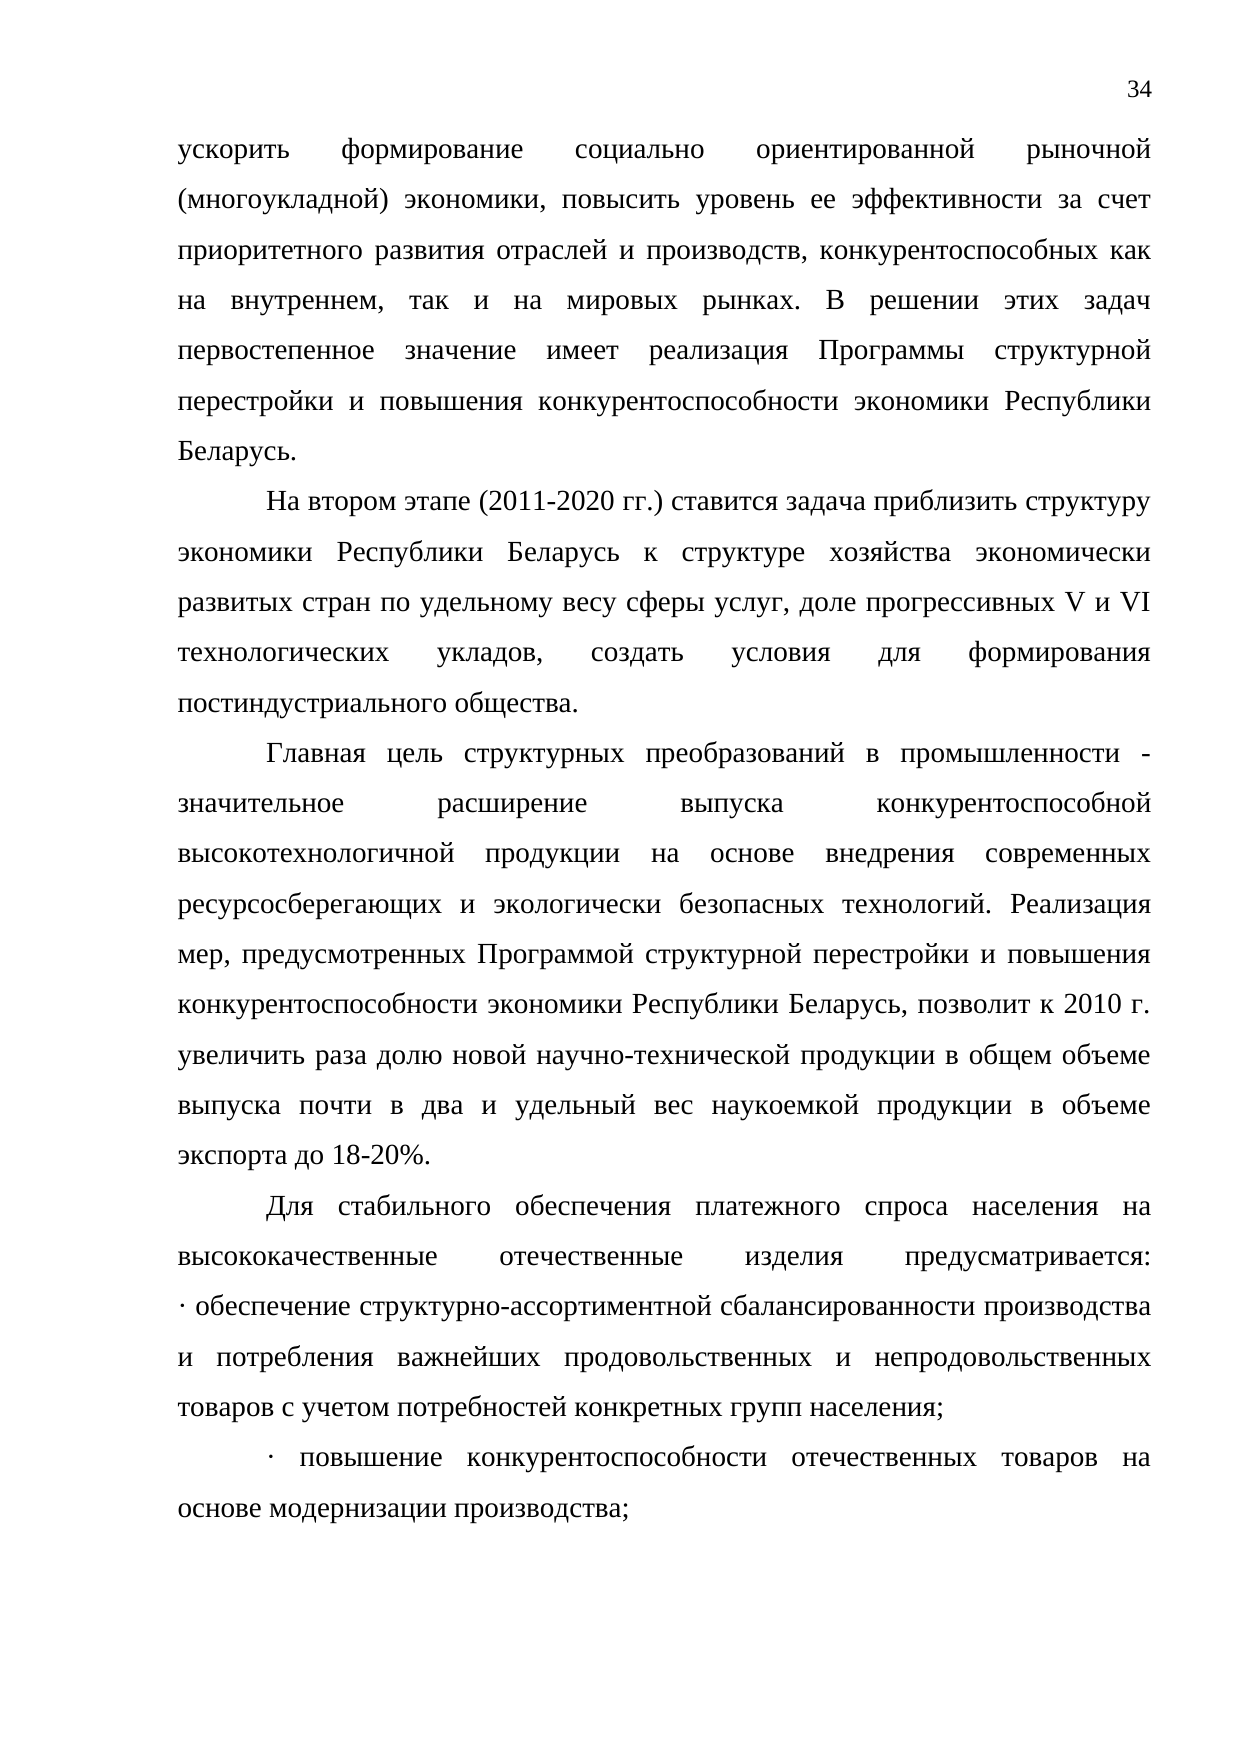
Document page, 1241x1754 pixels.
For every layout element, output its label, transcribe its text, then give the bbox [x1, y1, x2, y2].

text · повышение конкурентоспособности отечественных товаров на основе модернизации производства; [177, 1439, 1152, 1523]
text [177, 131, 1152, 467]
text На втором этапе (2011-2020 гг.) ставится задача приблизить структуру экономики Республики Беларусь к структуре хозяйства экономически развитых стран по удельному весу сферы услуг, доле прогрессивных V и VI технологических укладов, создать условия для формирования постиндустриального общества. [177, 483, 1152, 718]
text Для стабильного обеспечения платежного спроса населения на высококачественные отечественные изделия предусматривается: · обеспечение структурно-ассортиментной сбалансированности производства и потребления важнейших продовольственных и непродовольственных товаров с учетом потребностей конкретных групп населения; [177, 1188, 1152, 1423]
text Главная цель структурных преобразований в промышленности - значительное расширение выпуска конкурентоспособной высокотехнологичной продукции на основе внедрения современных ресурсосберегающих и экологически безопасных технологий. Реализация мер, предусмотренных Программой структурной перестройки и повышения конкурентоспособности экономики Республики Беларусь, позволит к 2010 г. увеличить раза долю новой научно-технической продукции в общем объеме выпуска почти в два и удельный вес наукоемкой продукции в объеме экспорта до 18-20%. [177, 735, 1152, 1171]
